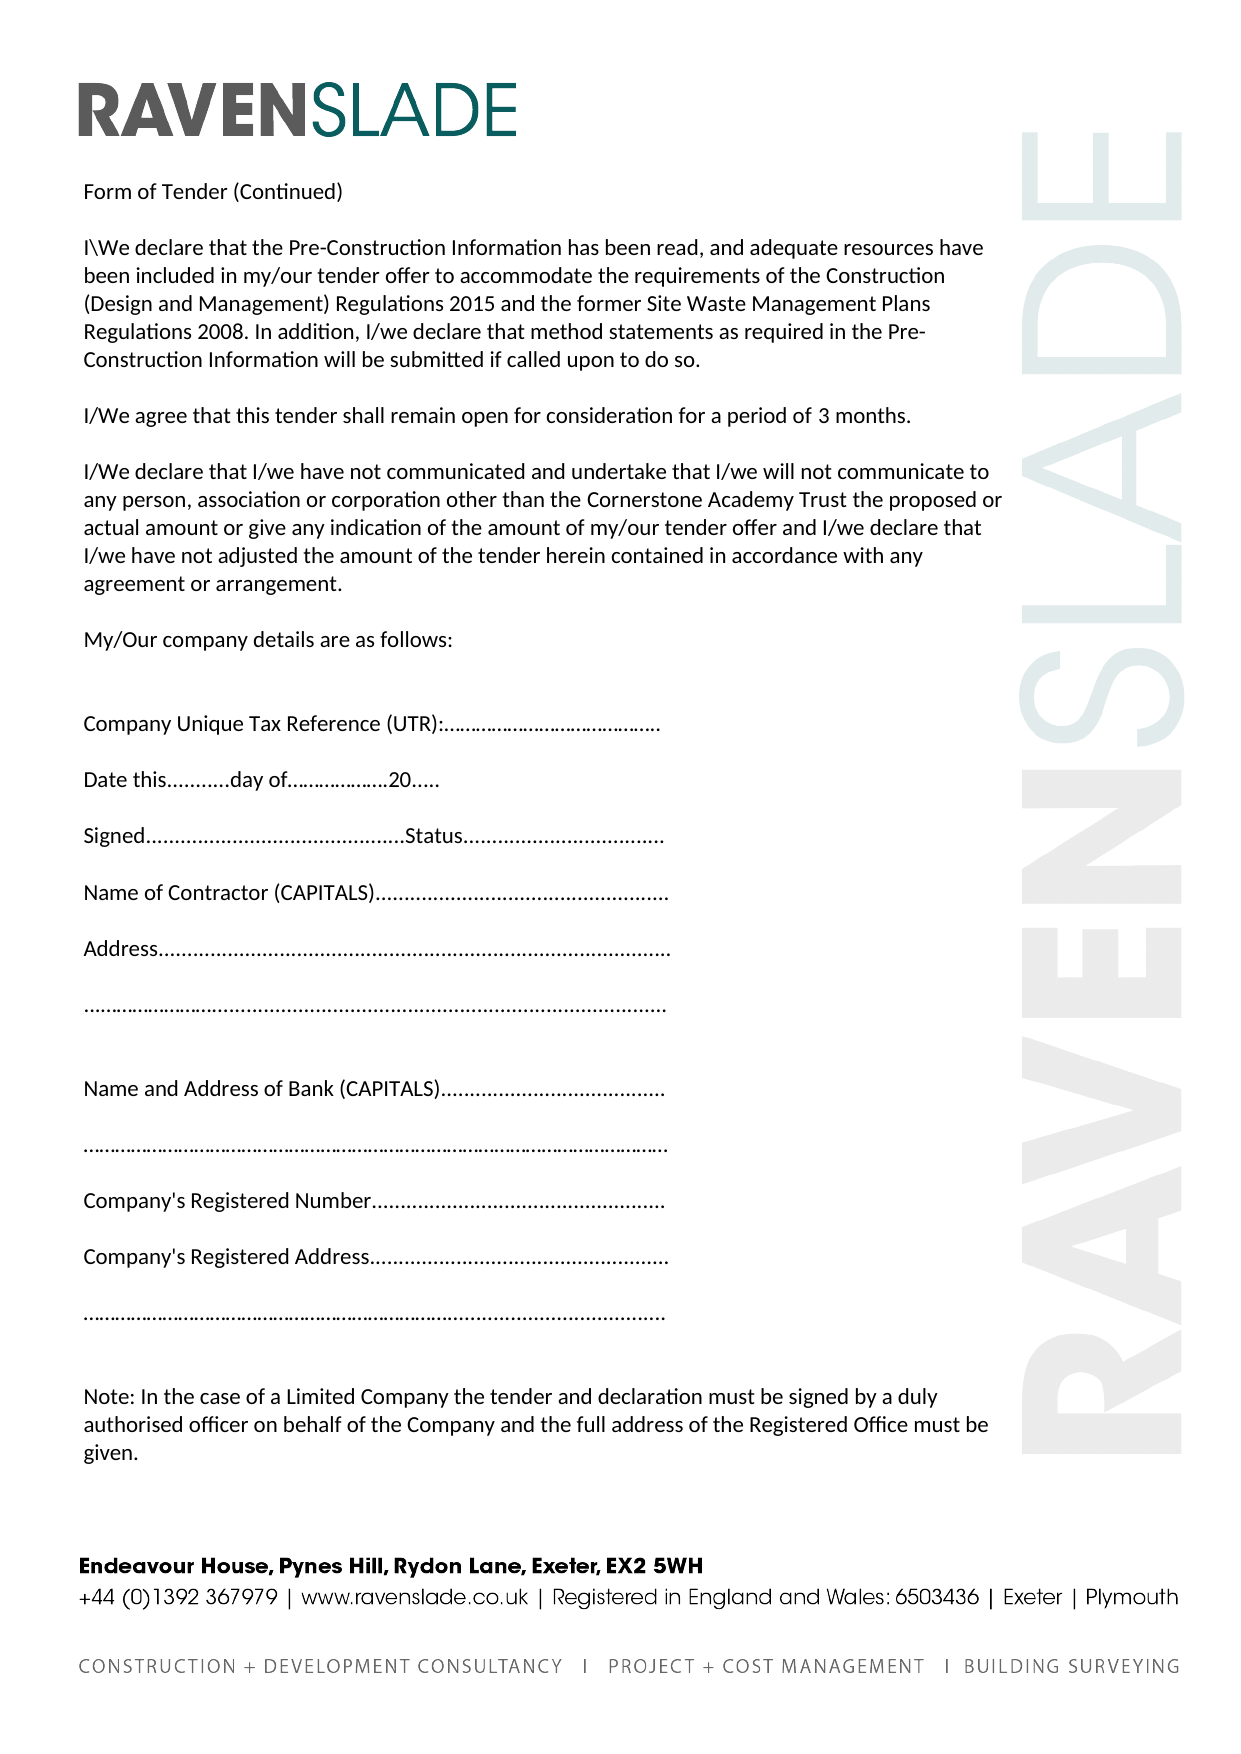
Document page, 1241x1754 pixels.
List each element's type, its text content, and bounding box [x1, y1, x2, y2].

text Company's Registered Number................................................... [83, 1186, 1014, 1214]
text Name and Address of Bank (CAPITALS)....................................... [83, 1074, 1014, 1102]
text Company's Registered Address.................................................... [83, 1242, 1014, 1270]
text I/We agree that this tender shall remain open for consideration for a period of 3 months. [83, 401, 1014, 429]
text Note: In the case of a Limited Company the tender and declaration must be signed by a duly authorised officer on behalf of the Company and the full address of the Registered Office must be given. [83, 1382, 1014, 1466]
text Company Unique Tax Reference (UTR):………………………………….. [83, 709, 1014, 738]
text ...…………………............................................................................... [83, 990, 1014, 1018]
picture [73, 76, 1240, 1678]
text My/Our company details are as follows: [83, 626, 1014, 653]
text Address......................................................................................... [83, 934, 1014, 962]
text I\We declare that the Pre-Construction Information has been read, and adequate resources have been included in my/our tender offer to accommodate the requirements of the Construction (Design and Management) Regulations 2015 and the former Site Waste Management Plans Regulations 2008. In addition, I/we declare that method statements as required in the Pre-Construction Information will be submitted if called upon to do so. [83, 233, 1014, 373]
text ………………………………………………………………………………………………… [83, 1130, 1014, 1158]
text Signed.............................................Status................................... [83, 822, 1014, 850]
text I/We declare that I/we have not communicated and undertake that I/we will not communicate to any person, association or corporation other than the Cornerstone Academy Trust the proposed or actual amount or give any indication of the amount of my/our tender offer and I/we declare that I/we have not adjusted the amount of the tender herein contained in accordance with any agreement or arrangement. [83, 457, 1014, 597]
text Date this...........day of……………….20..... [83, 766, 1014, 794]
text Name of Contractor (CAPITALS)................................................... [83, 878, 1014, 906]
text Form of Tender (Continued) [83, 177, 1014, 205]
text ……………………………………………………………...................................... [83, 1298, 1014, 1326]
